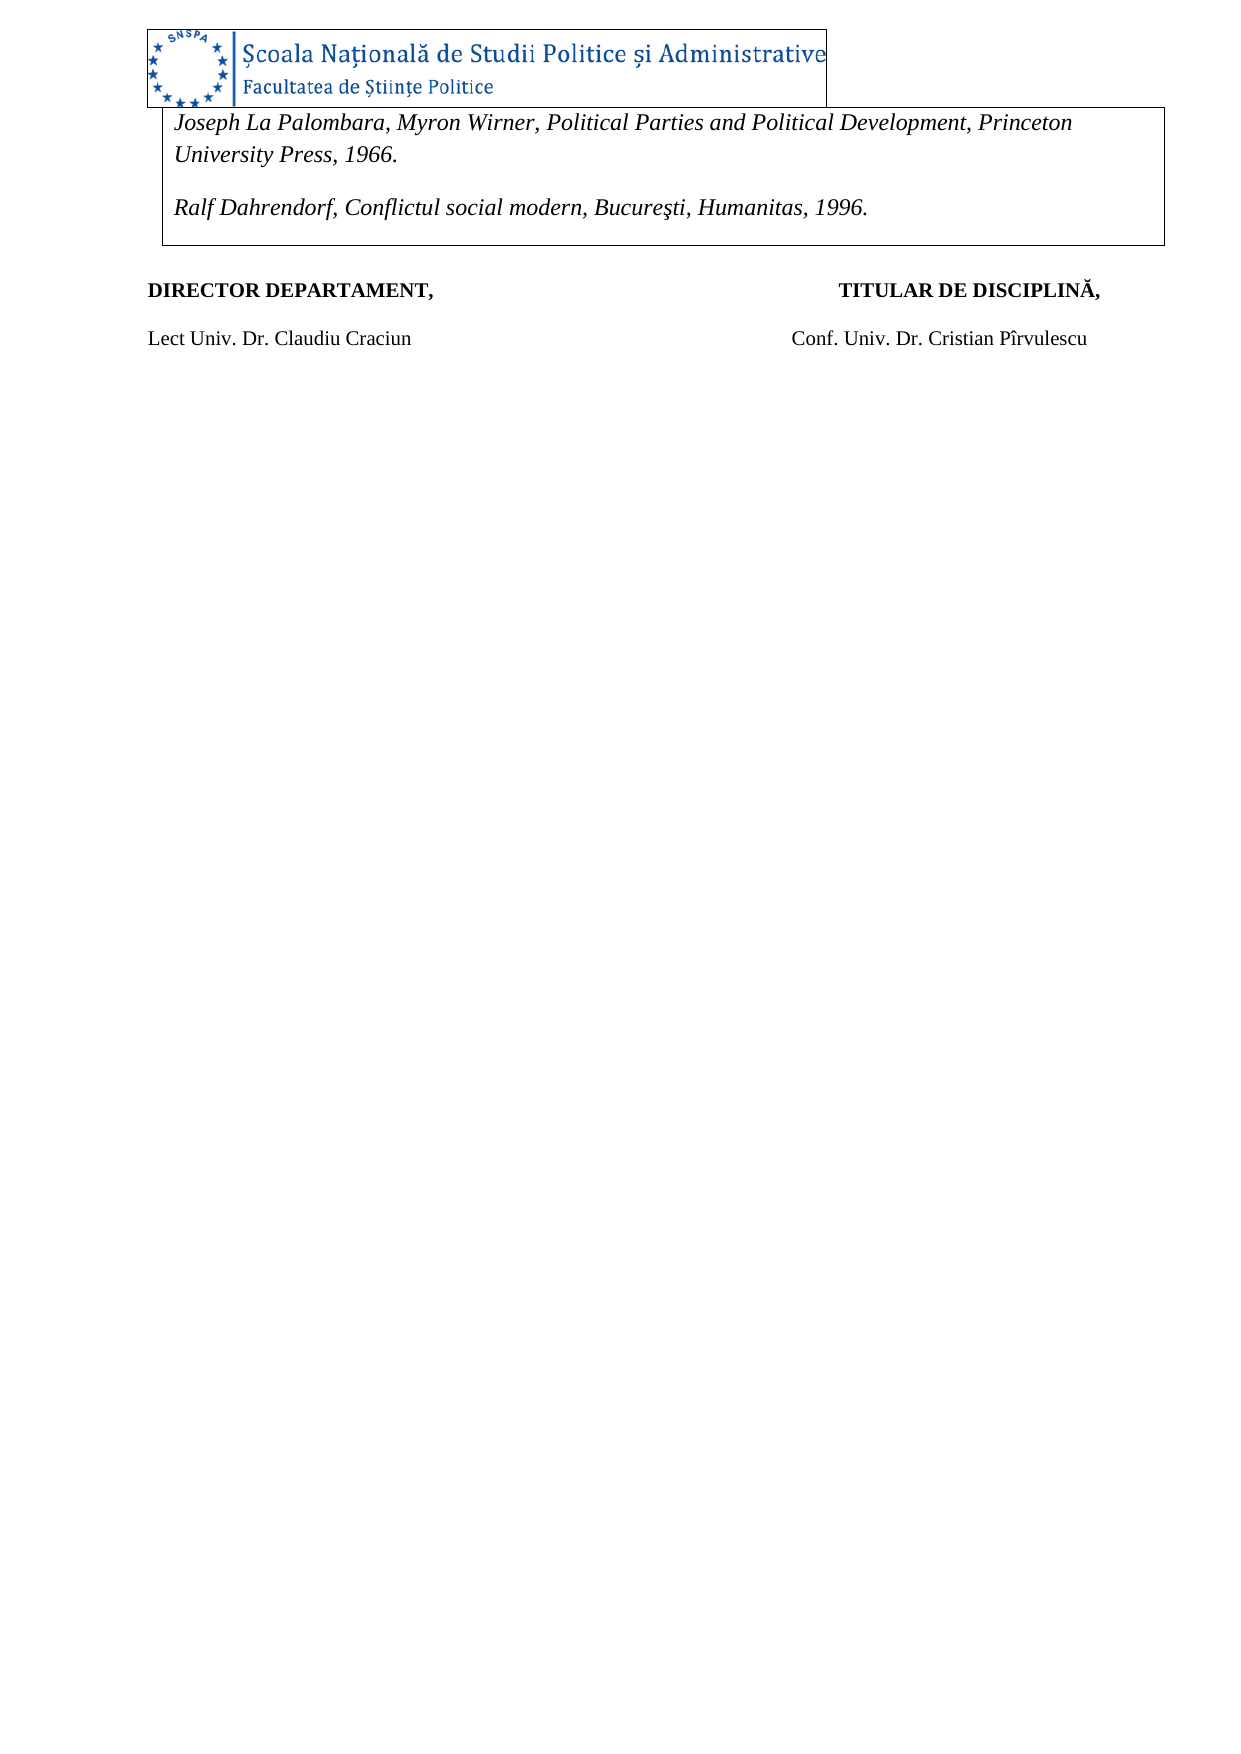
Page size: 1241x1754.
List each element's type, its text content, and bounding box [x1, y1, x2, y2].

text Lect Univ. Dr. Claudiu Craciun Conf. Univ. Dr. Cristian Pîrvulescu [148, 326, 1196, 350]
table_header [163, 108, 1164, 245]
text DIRECTOR DEPARTAMENT, TITULAR DE DISCIPLINĂ, [148, 277, 1196, 302]
picture [148, 30, 826, 107]
